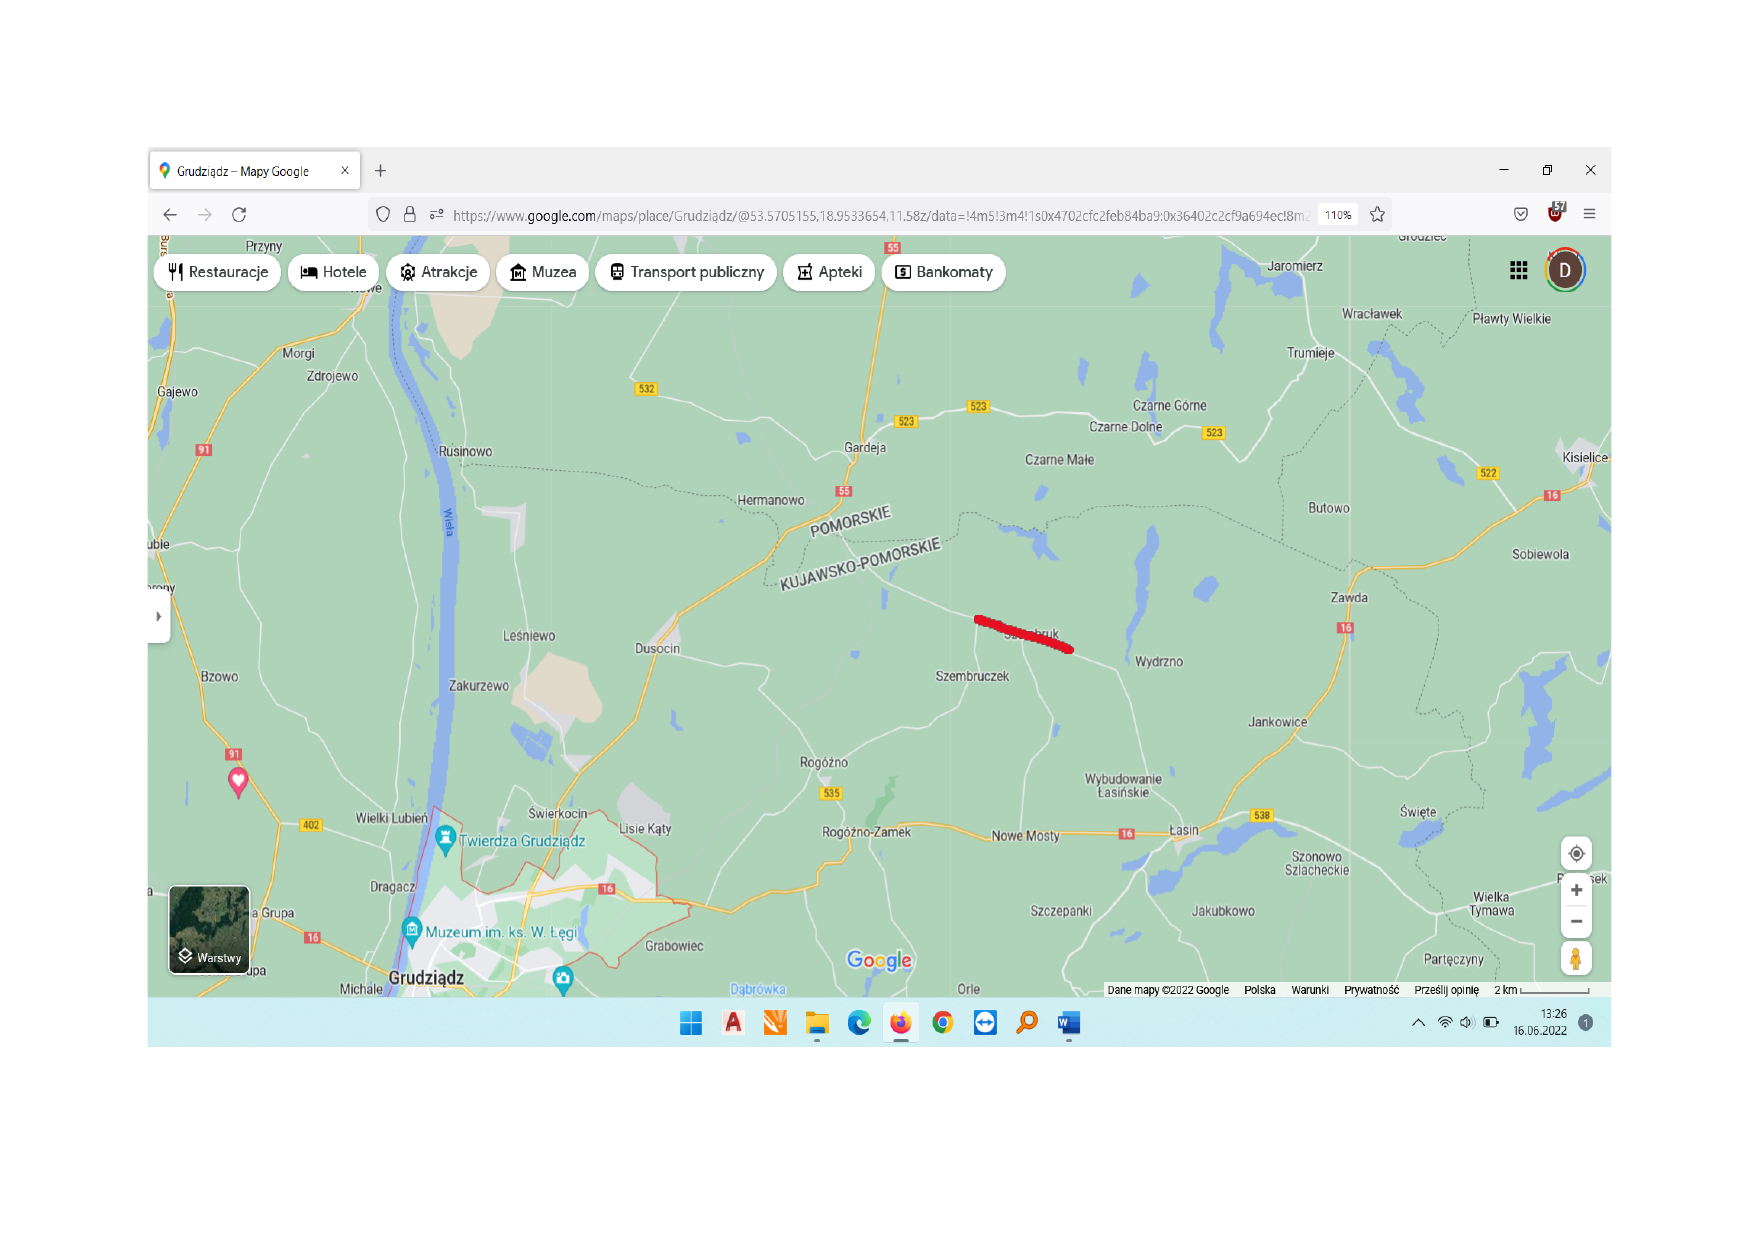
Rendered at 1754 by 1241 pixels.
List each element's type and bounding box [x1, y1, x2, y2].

picture [147, 147, 1612, 1047]
